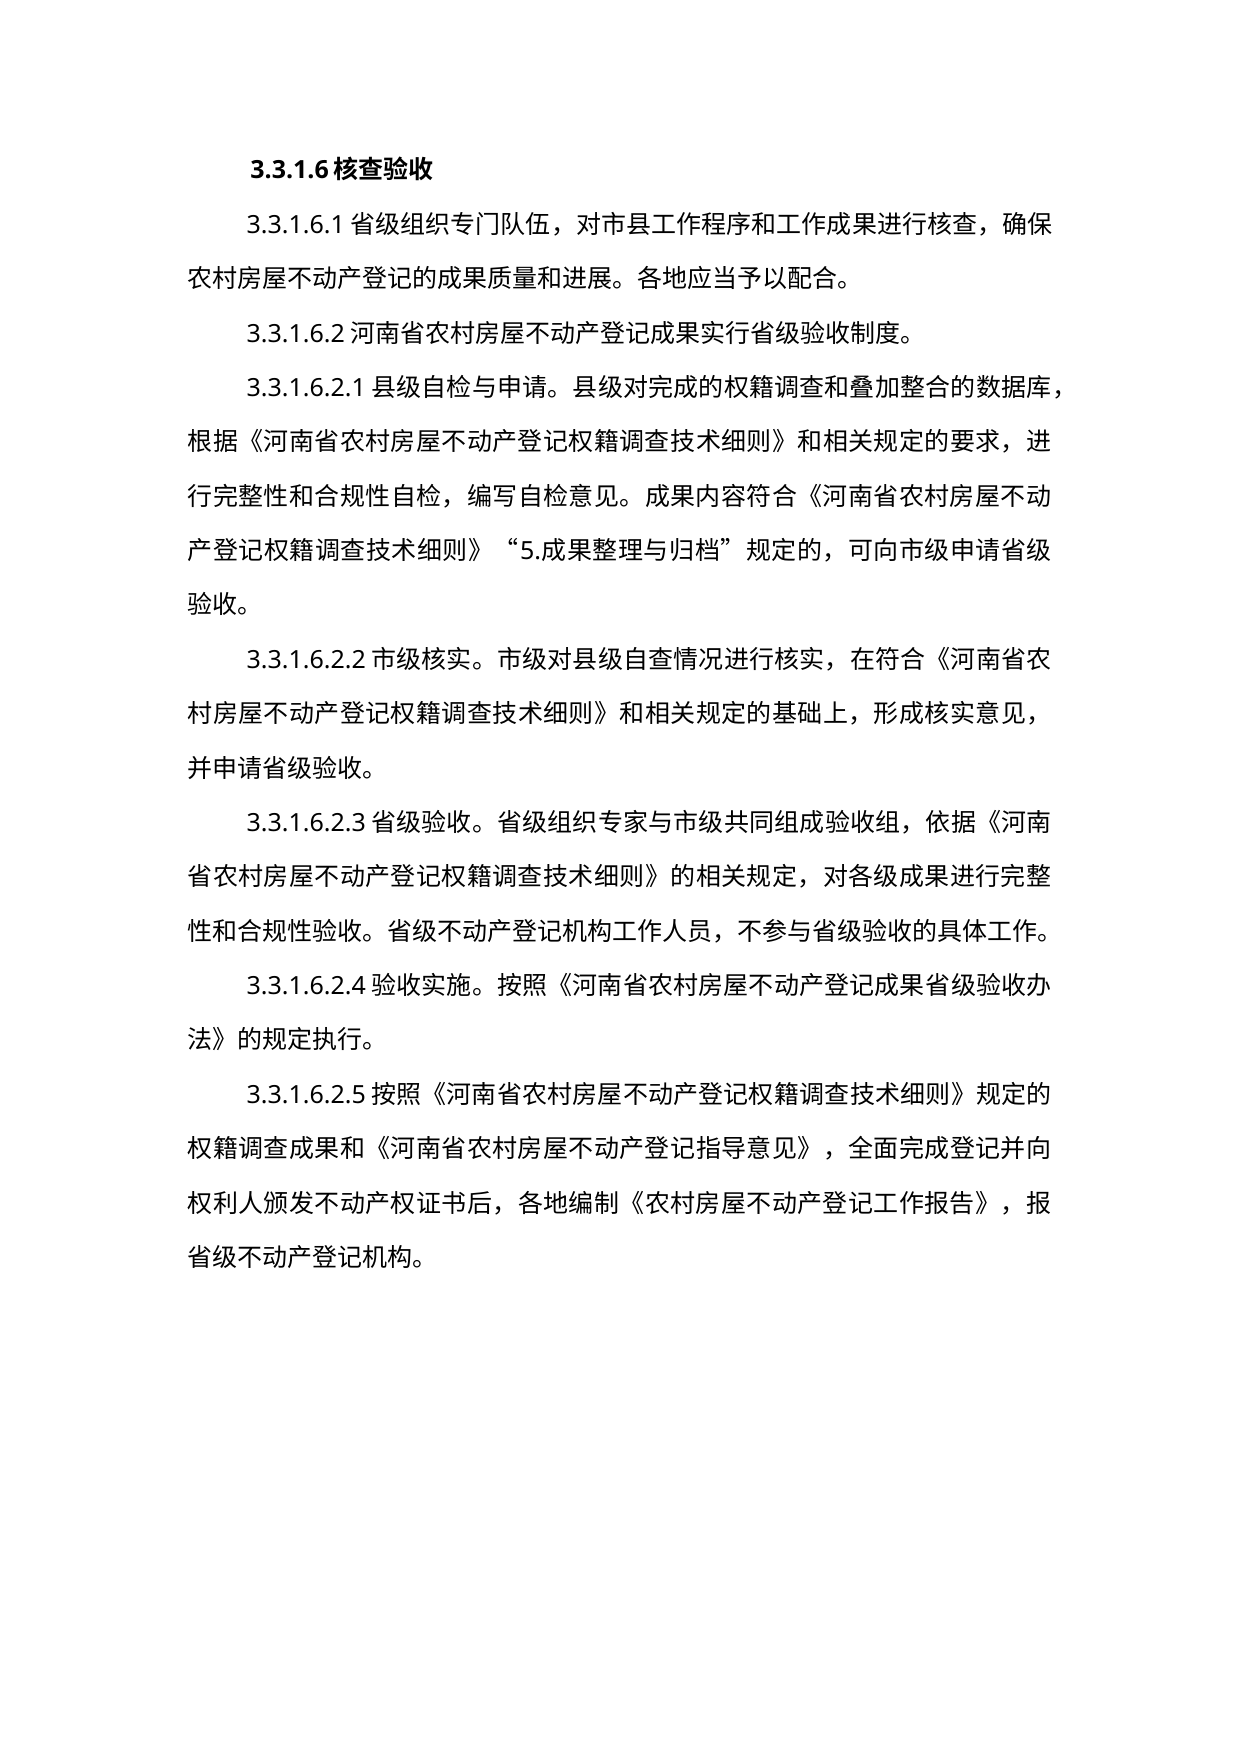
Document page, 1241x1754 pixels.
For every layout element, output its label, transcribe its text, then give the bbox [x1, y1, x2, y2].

text 3.3.1.6.2.2市级核实。市级对县级自查情况进行核实，在符合《河南省农村房屋不动产登记权籍调查技术细则》和相关规定的基础上，形成核实意见，并申请省级验收。 [187, 639, 1053, 784]
text 3.3.1.6核查验收 [187, 150, 1053, 186]
text 3.3.1.6.2.1县级自检与申请。县级对完成的权籍调查和叠加整合的数据库，根据《河南省农村房屋不动产登记权籍调查技术细则》和相关规定的要求，进行完整性和合规性自检，编写自检意见。成果内容符合《河南省农村房屋不动产登记权籍调查技术细则》“5.成果整理与归档”规定的，可向市级申请省级验收。 [187, 367, 1053, 621]
text 3.3.1.6.2.5按照《河南省农村房屋不动产登记权籍调查技术细则》规定的权籍调查成果和《河南省农村房屋不动产登记指导意见》，全面完成登记并向权利人颁发不动产权证书后，各地编制《农村房屋不动产登记工作报告》，报省级不动产登记机构。 [187, 1074, 1053, 1274]
text 3.3.1.6.1省级组织专门队伍，对市县工作程序和工作成果进行核查，确保农村房屋不动产登记的成果质量和进展。各地应当予以配合。 [187, 204, 1053, 295]
text 3.3.1.6.2河南省农村房屋不动产登记成果实行省级验收制度。 [187, 313, 1053, 349]
text 3.3.1.6.2.3省级验收。省级组织专家与市级共同组成验收组，依据《河南省农村房屋不动产登记权籍调查技术细则》的相关规定，对各级成果进行完整性和合规性验收。省级不动产登记机构工作人员，不参与省级验收的具体工作。 [187, 802, 1053, 947]
text 3.3.1.6.2.4验收实施。按照《河南省农村房屋不动产登记成果省级验收办法》的规定执行。 [187, 966, 1053, 1056]
